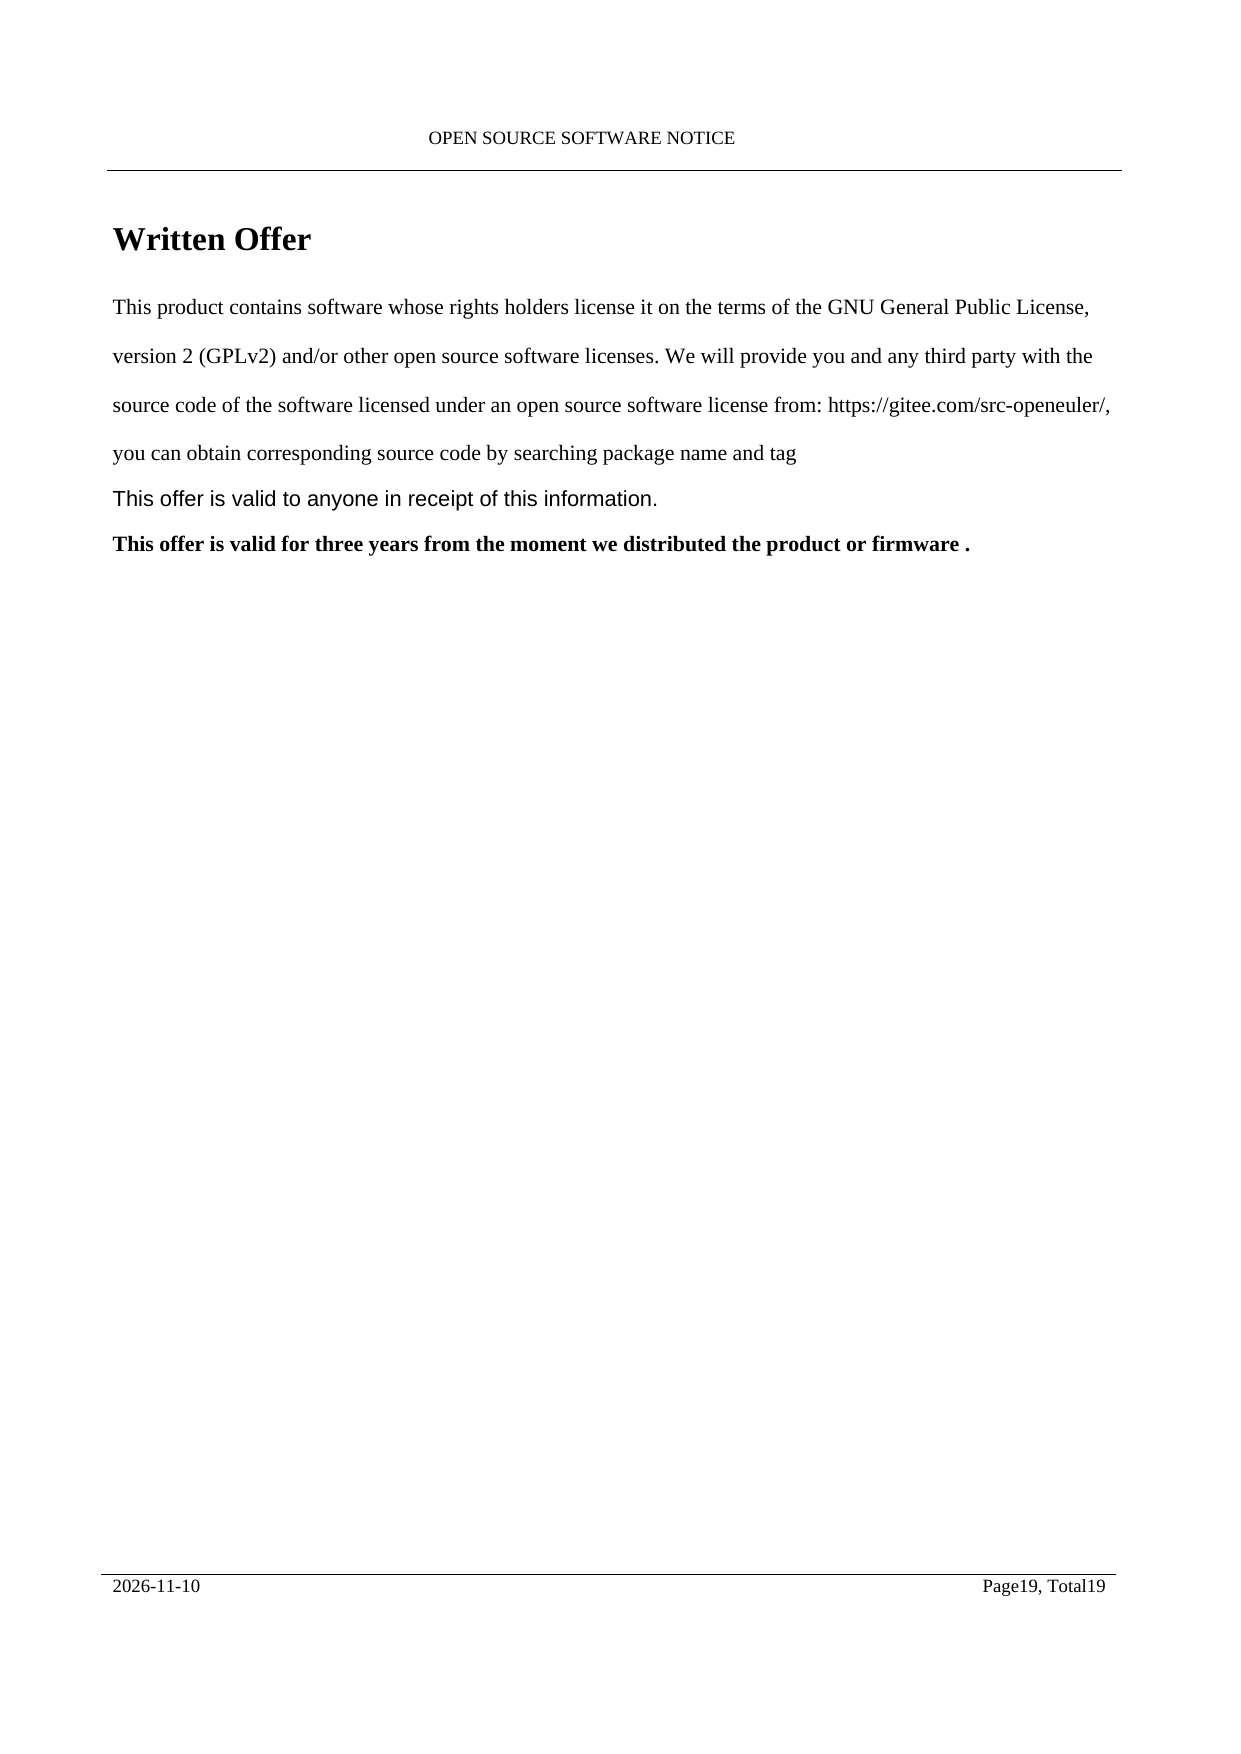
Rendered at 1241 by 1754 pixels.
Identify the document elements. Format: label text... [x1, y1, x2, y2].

text This product contains software whose rights holders license it on the terms of the GNU General Public License, version 2 (GPLv2) and/or other open source software licenses. We will provide you and any third party with the source code of the software licensed under an open source software license from: https://gitee.com/src-openeuler/, you can obtain corresponding source code by searching package name and tag [112, 291, 1128, 469]
text This offer is valid for three years from the moment we distributed the product or firmware . [112, 527, 1128, 559]
text This offer is valid to anyone in receipt of this information. [112, 482, 1128, 514]
text Written Offer [112, 206, 1128, 271]
